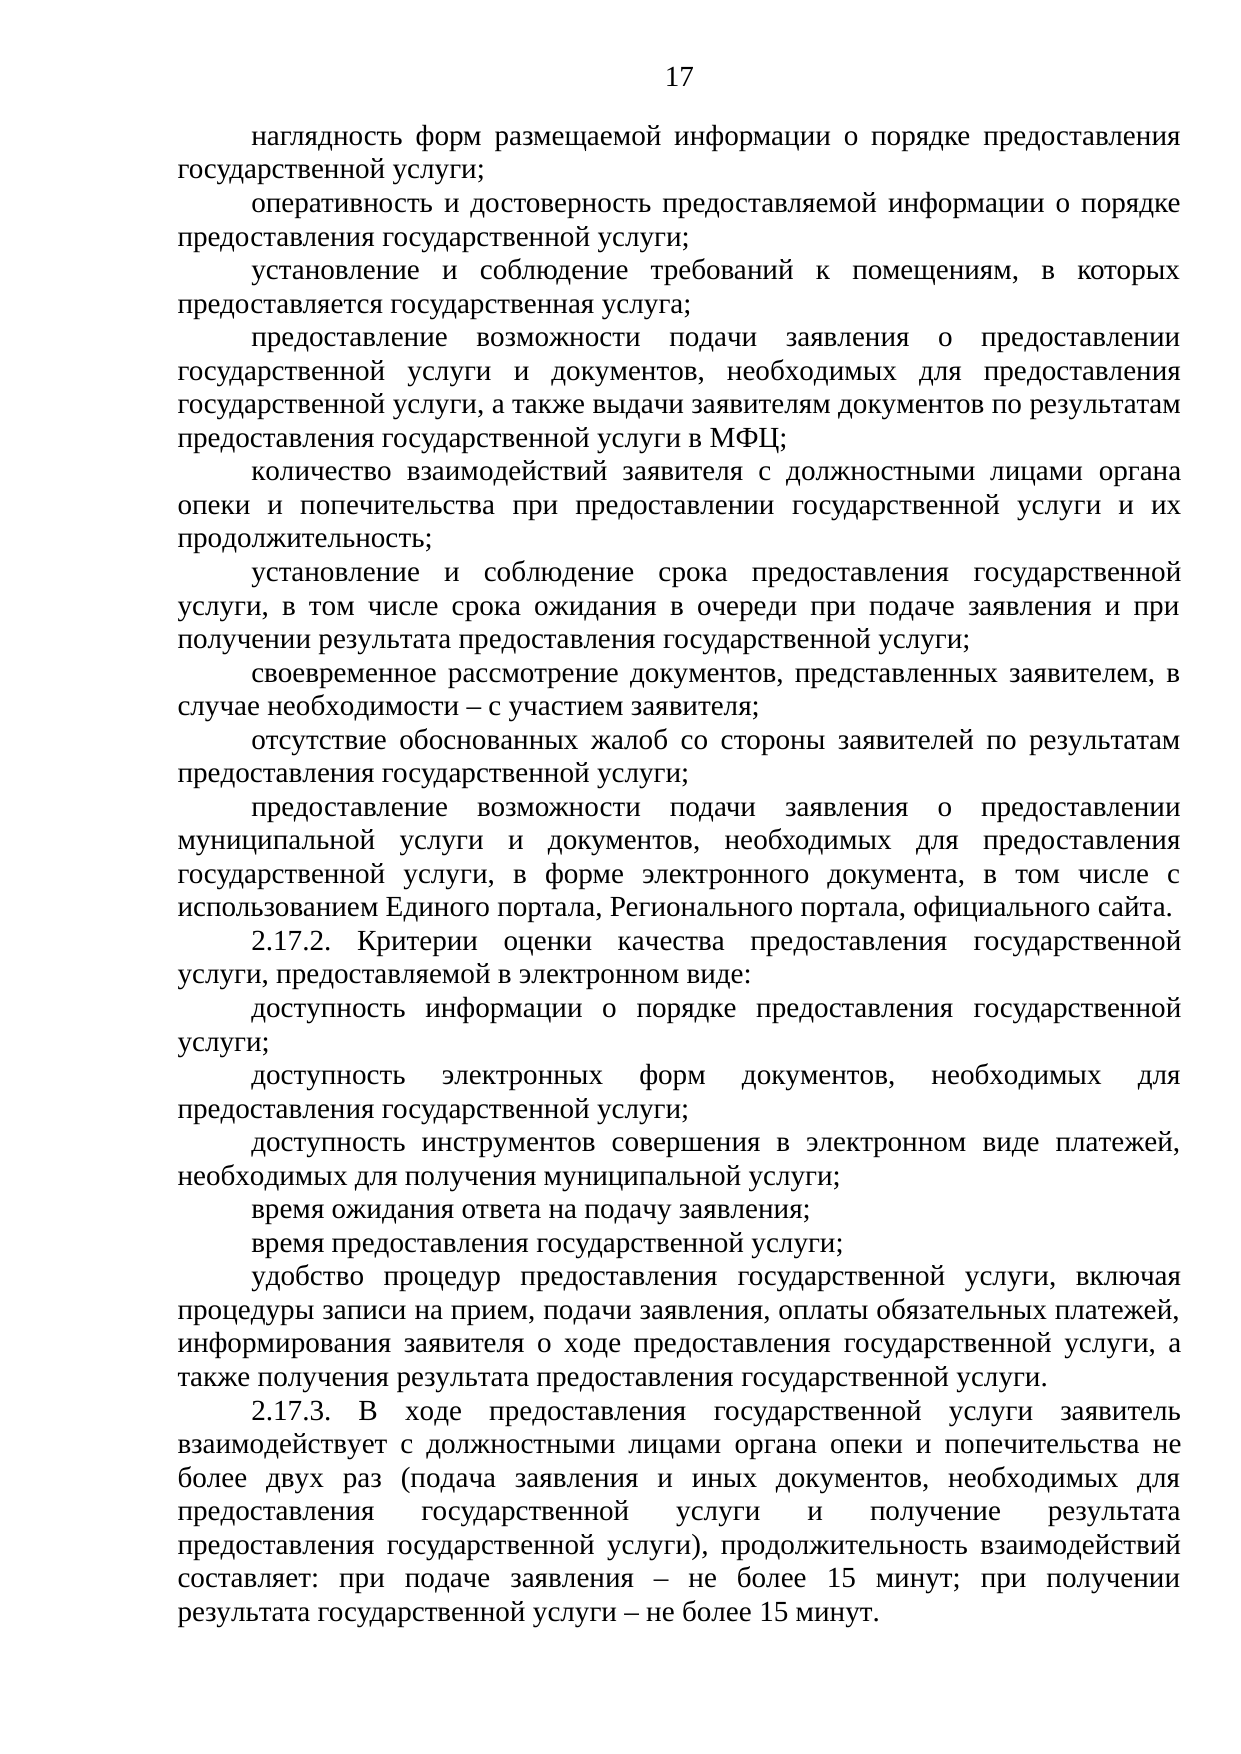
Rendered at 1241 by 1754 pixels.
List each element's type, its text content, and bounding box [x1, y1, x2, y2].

text количество взаимодействий заявителя с должностными лицами органа опеки и попечительства при предоставлении государственной услуги и их продолжительность; [177, 453, 1181, 554]
text наглядность форм размещаемой информации о порядке предоставления государственной услуги; [177, 118, 1181, 185]
text время предоставления государственной услуги; [177, 1225, 1181, 1258]
text время ожидания ответа на подачу заявления; [177, 1191, 1181, 1225]
text установление и соблюдение требований к помещениям, в которых предоставляется государственная услуга; [177, 252, 1181, 319]
text предоставление возможности подачи заявления о предоставлении муниципальной услуги и документов, необходимых для предоставления государственной услуги, в форме электронного документа, в том числе с использованием Единого портала, Регионального портала, официального сайта. [177, 789, 1181, 923]
text доступность информации о порядке предоставления государственной услуги; [177, 990, 1181, 1057]
text доступность инструментов совершения в электронном виде платежей, необходимых для получения муниципальной услуги; [177, 1124, 1181, 1191]
text отсутствие обоснованных жалоб со стороны заявителей по результатам предоставления государственной услуги; [177, 722, 1181, 789]
text установление и соблюдение срока предоставления государственной услуги, в том числе срока ожидания в очереди при подаче заявления и при получении результата предоставления государственной услуги; [177, 554, 1181, 655]
text 2.17.3. В ходе предоставления государственной услуги заявитель взаимодействует с должностными лицами органа опеки и попечительства не более двух раз (подача заявления и иных документов, необходимых для предоставления государственной услуги и получение результата предоставления государственной услуги), продолжительность взаимодействий составляет: при подаче заявления – не более 15 минут; при получении результата государственной услуги – не более 15 минут. [177, 1393, 1181, 1627]
text 2.17.2. Критерии оценки качества предоставления государственной услуги, предоставляемой в электронном виде: [177, 923, 1181, 990]
text своевременное рассмотрение документов, представленных заявителем, в случае необходимости – с участием заявителя; [177, 655, 1181, 722]
text предоставление возможности подачи заявления о предоставлении государственной услуги и документов, необходимых для предоставления государственной услуги, а также выдачи заявителям документов по результатам предоставления государственной услуги в МФЦ; [177, 319, 1181, 453]
text доступность электронных форм документов, необходимых для предоставления государственной услуги; [177, 1057, 1181, 1124]
text оперативность и достоверность предоставляемой информации о порядке предоставления государственной услуги; [177, 185, 1181, 252]
text удобство процедур предоставления государственной услуги, включая процедуры записи на прием, подачи заявления, оплаты обязательных платежей, информирования заявителя о ходе предоставления государственной услуги, а также получения результата предоставления государственной услуги. [177, 1258, 1181, 1393]
